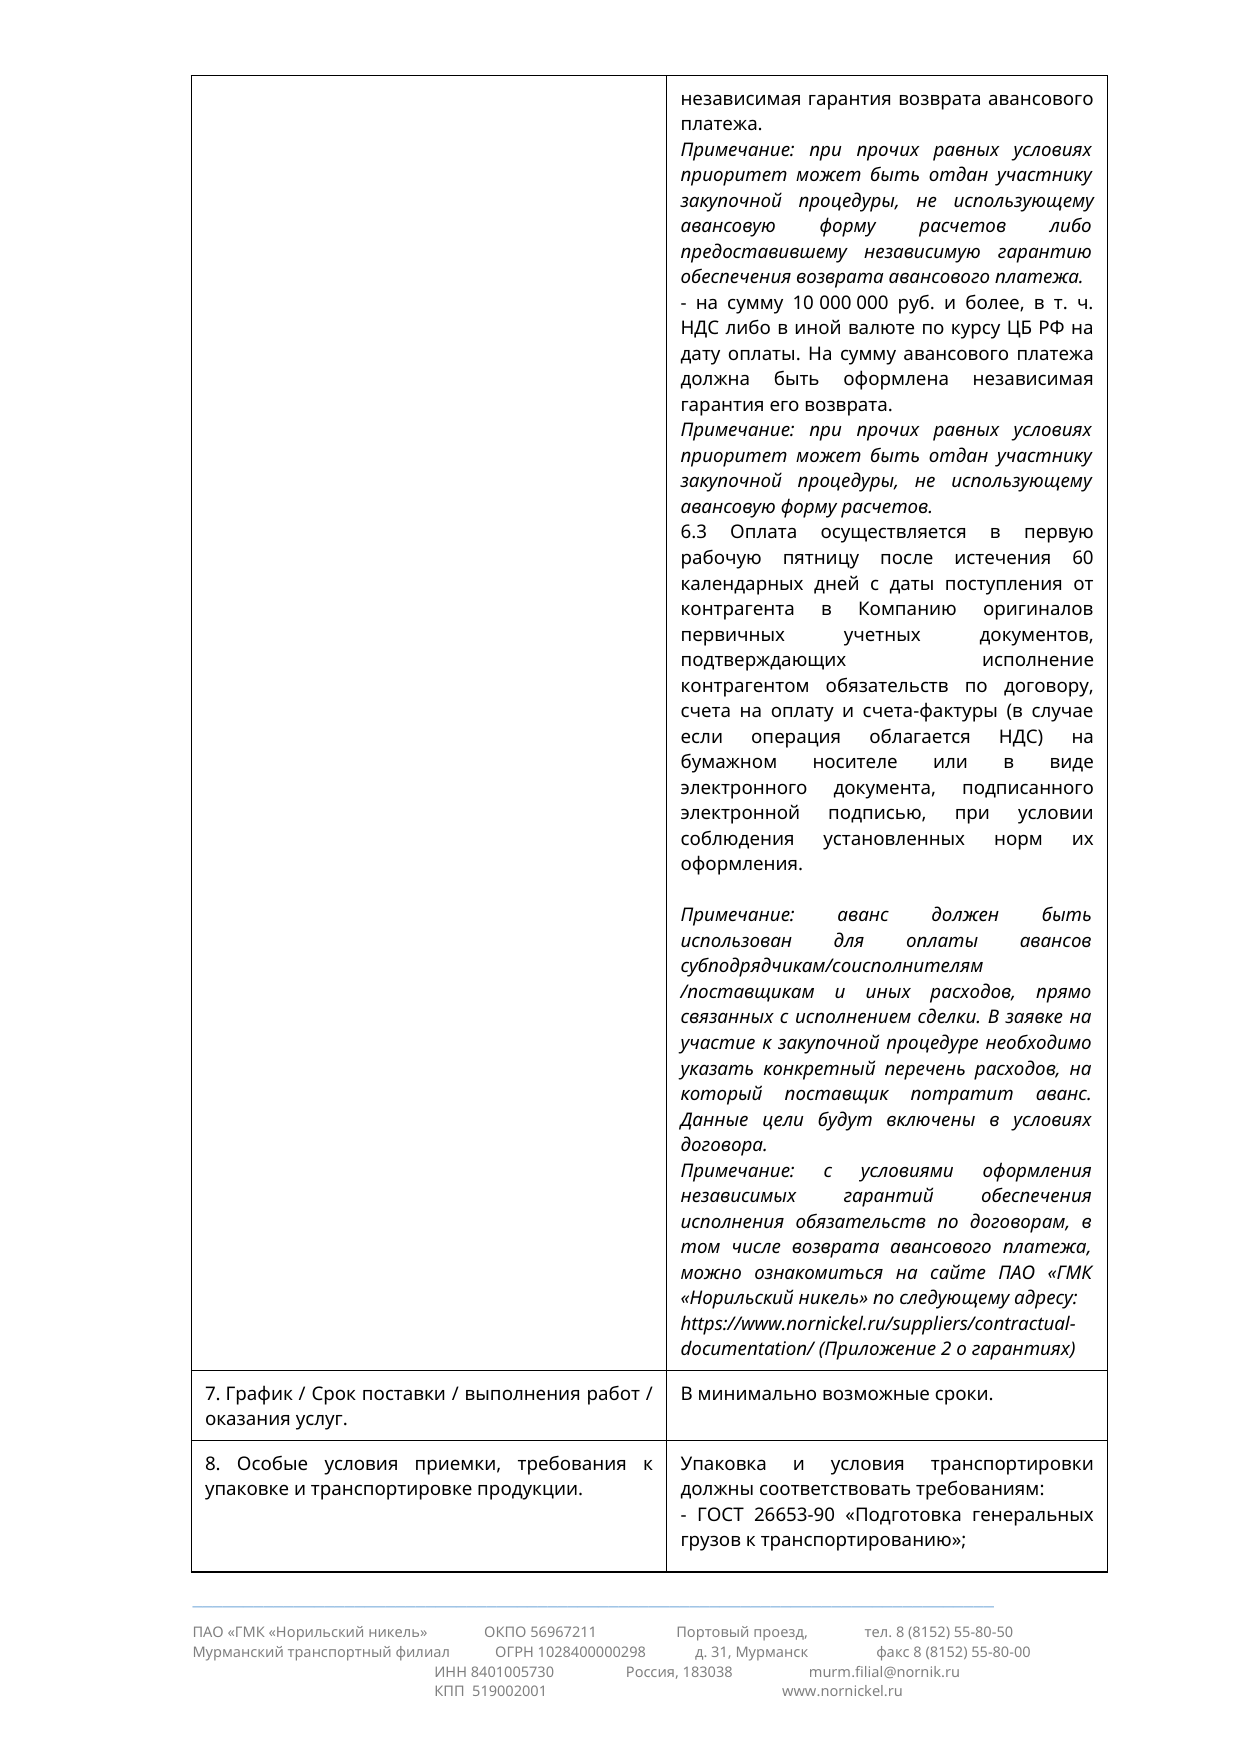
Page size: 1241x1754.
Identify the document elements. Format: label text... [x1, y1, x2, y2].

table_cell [667, 1441, 1107, 1571]
table_cell В минимально возможные сроки. [667, 1371, 1107, 1440]
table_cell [192, 76, 666, 1370]
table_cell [192, 1441, 666, 1571]
table_cell 7. График / Срок поставки / выполнения работ / оказания услуг. [192, 1371, 666, 1440]
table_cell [667, 76, 1107, 1370]
